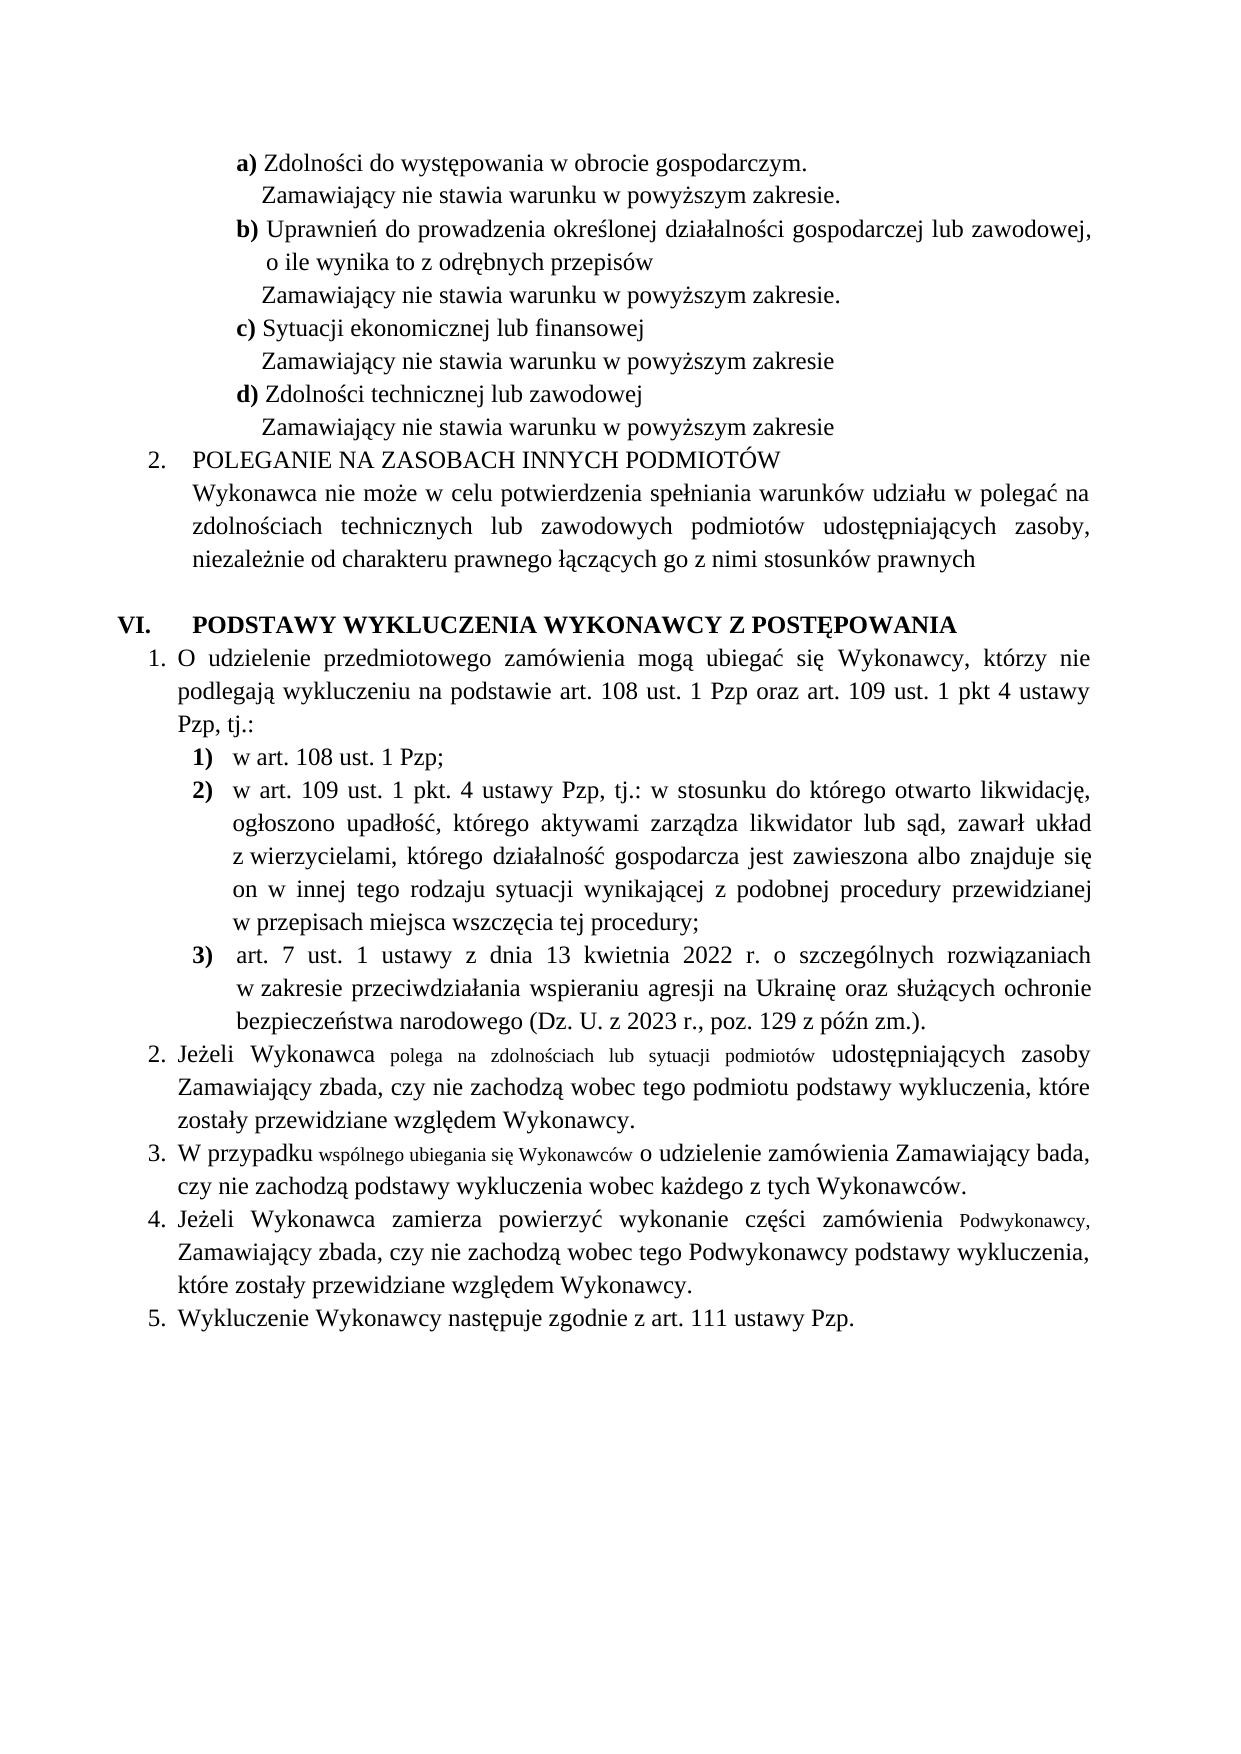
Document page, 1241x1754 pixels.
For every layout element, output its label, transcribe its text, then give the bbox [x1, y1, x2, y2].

text a) Zdolności do występowania w obrocie gospodarczym. [236, 148, 1093, 176]
list w art. 108 ust. 1 Pzp; [192, 742, 1093, 771]
list Jeżeli Wykonawca zamierza powierzyć wykonanie części zamówienia Podwykonawcy, Zamawiający zbada, czy nie zachodzą wobec tego Podwykonawcy podstawy wykluczenia, które zostały przewidziane względem Wykonawcy. [148, 1204, 1091, 1299]
list W przypadku wspólnego ubiegania się Wykonawców o udzielenie zamówienia Zamawiający bada, czy nie zachodzą podstawy wykluczenia wobec każdego z tych Wykonawców. [148, 1138, 1091, 1200]
text d) Zdolności technicznej lub zawodowej [236, 379, 1093, 407]
text Zamawiający nie stawia warunku w powyższym zakresie [236, 412, 1093, 441]
list art. 7 ust. 1 ustawy z dnia 13 kwietnia 2022 r. o szczególnych rozwiązaniach w zakresie przeciwdziałania wspieraniu agresji na Ukrainę oraz służących ochronie bezpieczeństwa narodowego (Dz. U. z 2023 r., poz. 129 z późn zm.). [192, 940, 1093, 1035]
text Zamawiający nie stawia warunku w powyższym zakresie. [236, 280, 1093, 308]
list Jeżeli Wykonawca polega na zdolnościach lub sytuacji podmiotów udostępniających zasoby Zamawiający zbada, czy nie zachodzą wobec tego podmiotu podstawy wykluczenia, które zostały przewidziane względem Wykonawcy. [148, 1039, 1091, 1134]
text Zamawiający nie stawia warunku w powyższym zakresie [236, 346, 1093, 374]
list w art. 109 ust. 1 pkt. 4 ustawy Pzp, tj.: w stosunku do którego otwarto likwidację, ogłoszono upadłość, którego aktywami zarządza likwidator lub sąd, zawarł układ z wierzycielami, którego działalność gospodarcza jest zawieszona albo znajduje się on w innej tego rodzaju sytuacji wynikającej z podobnej procedury przewidzianej w przepisach miejsca wszczęcia tej procedury; [192, 775, 1093, 936]
text c) Sytuacji ekonomicznej lub finansowej [236, 313, 1093, 341]
list Wykluczenie Wykonawcy następuje zgodnie z art. 111 ustawy Pzp. [148, 1303, 1091, 1332]
text Zamawiający nie stawia warunku w powyższym zakresie. [236, 181, 1093, 209]
text b) Uprawnień do prowadzenia określonej działalności gospodarczej lub zawodowej, o ile wynika to z odrębnych przepisów [236, 214, 1093, 275]
list PODSTAWY WYKLUCZENIA WYKONAWCY Z POSTĘPOWANIA [117, 610, 1091, 639]
list Wykonawca nie może w celu potwierdzenia spełniania warunków udziału w polegać na zdolnościach technicznych lub zawodowych podmiotów udostępniających zasoby, niezależnie od charakteru prawnego łączących go z nimi stosunków prawnych [192, 478, 1091, 573]
list POLEGANIE NA ZASOBACH INNYCH PODMIOTÓW [148, 445, 1091, 473]
list O udzielenie przedmiotowego zamówienia mogą ubiegać się Wykonawcy, którzy nie podlegają wykluczeniu na podstawie art. 108 ust. 1 Pzp oraz art. 109 ust. 1 pkt 4 ustawy Pzp, tj.: [148, 643, 1091, 738]
